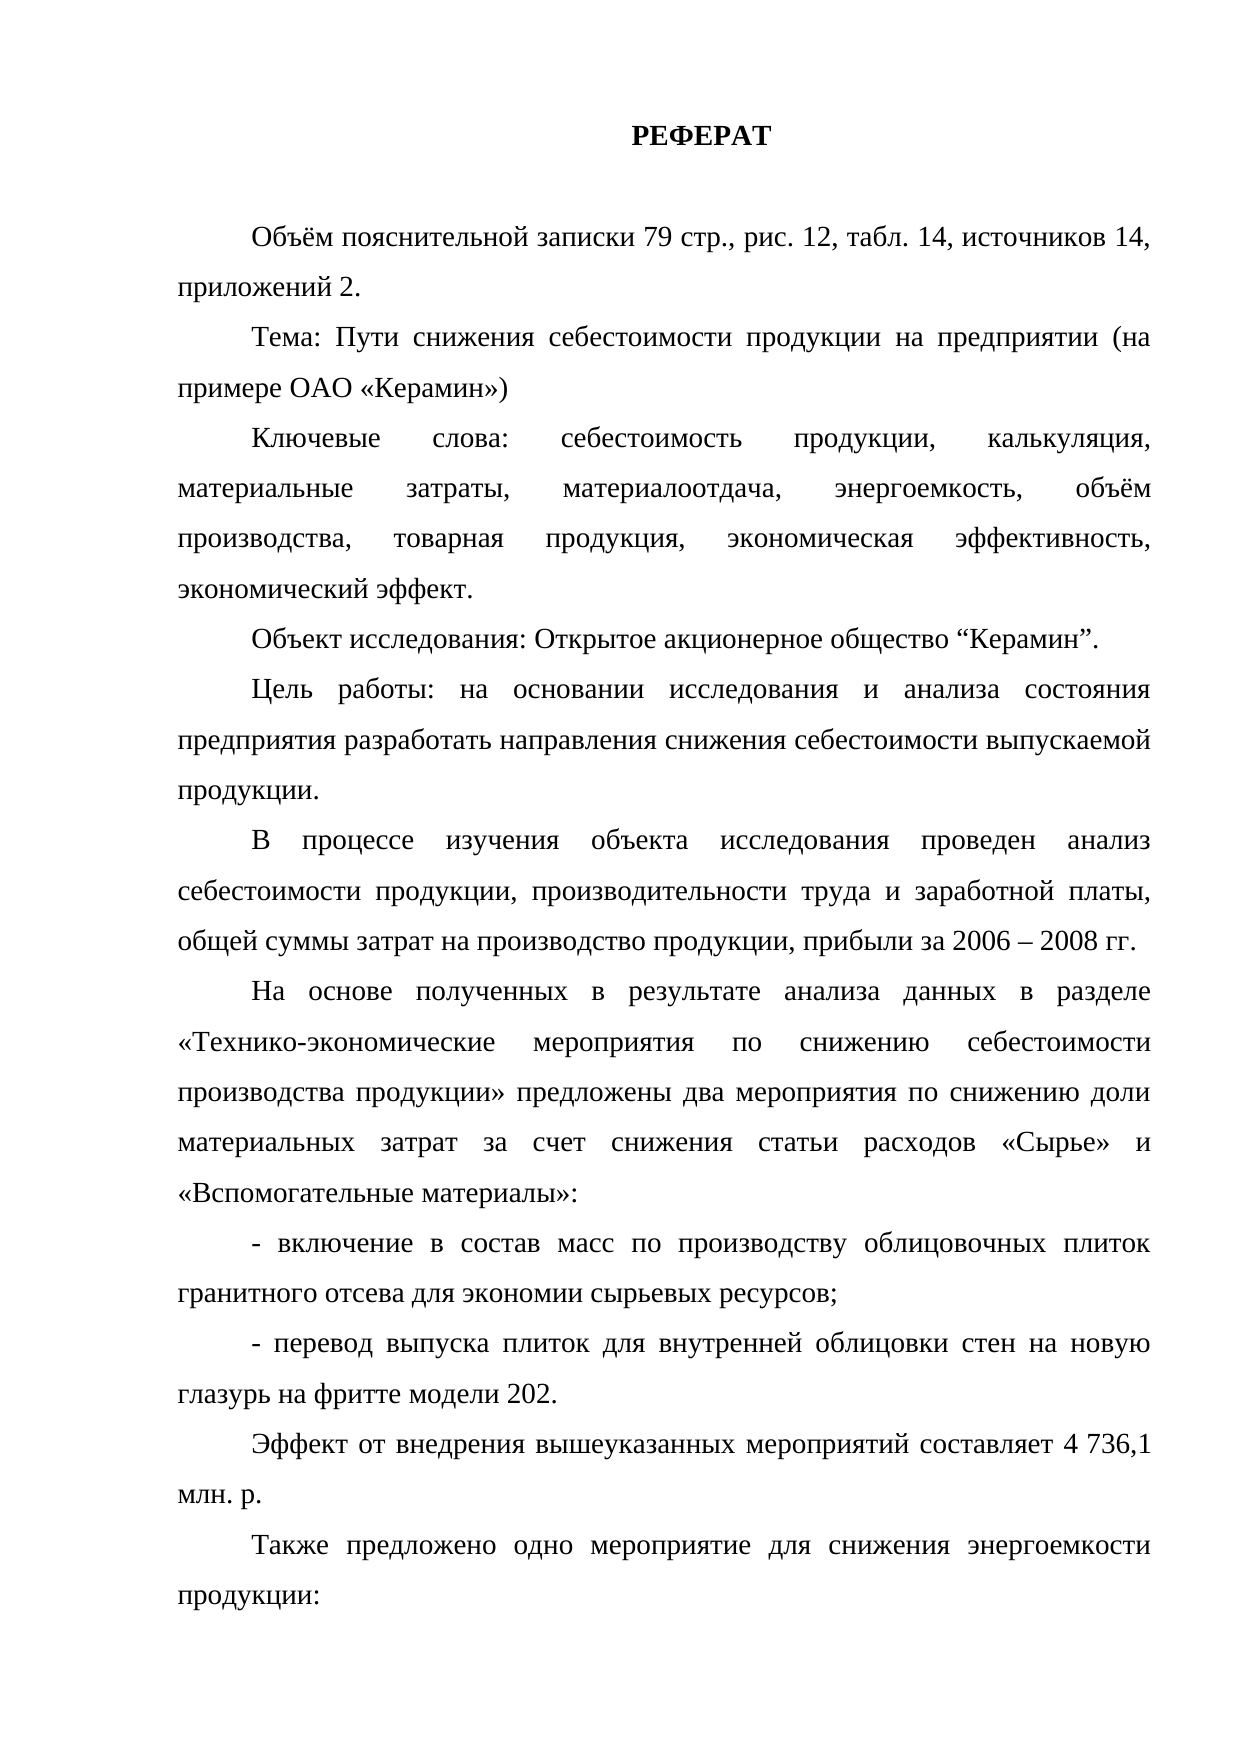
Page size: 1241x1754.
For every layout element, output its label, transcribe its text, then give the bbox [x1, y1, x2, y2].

text РЕФЕРАТ [177, 118, 1152, 152]
text Тема: Пути снижения себестоимости продукции на предприятии (на примере ОАО «Керамин») [177, 319, 1152, 403]
text На основе полученных в результате анализа данных в разделе «Технико-экономические мероприятия по снижению себестоимости производства продукции» предложены два мероприятия по снижению доли материальных затрат за счет снижения статьи расходов «Сырье» и «Вспомогательные материалы»: [177, 973, 1152, 1208]
text Объект исследования: Открытое акционерное общество “Керамин”. [177, 621, 1152, 655]
text - включение в состав масс по производству облицовочных плиток гранитного отсева для экономии сырьевых ресурсов; [177, 1225, 1152, 1309]
text Цель работы: на основании исследования и анализа состояния предприятия разработать направления снижения себестоимости выпускаемой продукции. [177, 672, 1152, 806]
text Также предложено одно мероприятие для снижения энергоемкости продукции: [177, 1527, 1152, 1611]
text - перевод выпуска плиток для внутренней облицовки стен на новую глазурь на фритте модели 202. [177, 1326, 1152, 1409]
text Эффект от внедрения вышеуказанных мероприятий составляет 4 736,1 млн. р. [177, 1426, 1152, 1510]
text Ключевые слова: себестоимость продукции, калькуляция, материальные затраты, материалоотдача, энергоемкость, объём производства, товарная продукция, экономическая эффективность, экономический эффект. [177, 420, 1152, 604]
text Объём пояснительной записки 79 стр., рис. 12, табл. 14, источников 14, приложений 2. [177, 219, 1152, 303]
text В процессе изучения объекта исследования проведен анализ себестоимости продукции, производительности труда и заработной платы, общей суммы затрат на производство продукции, прибыли за 2006 – 2008 гг. [177, 822, 1152, 957]
